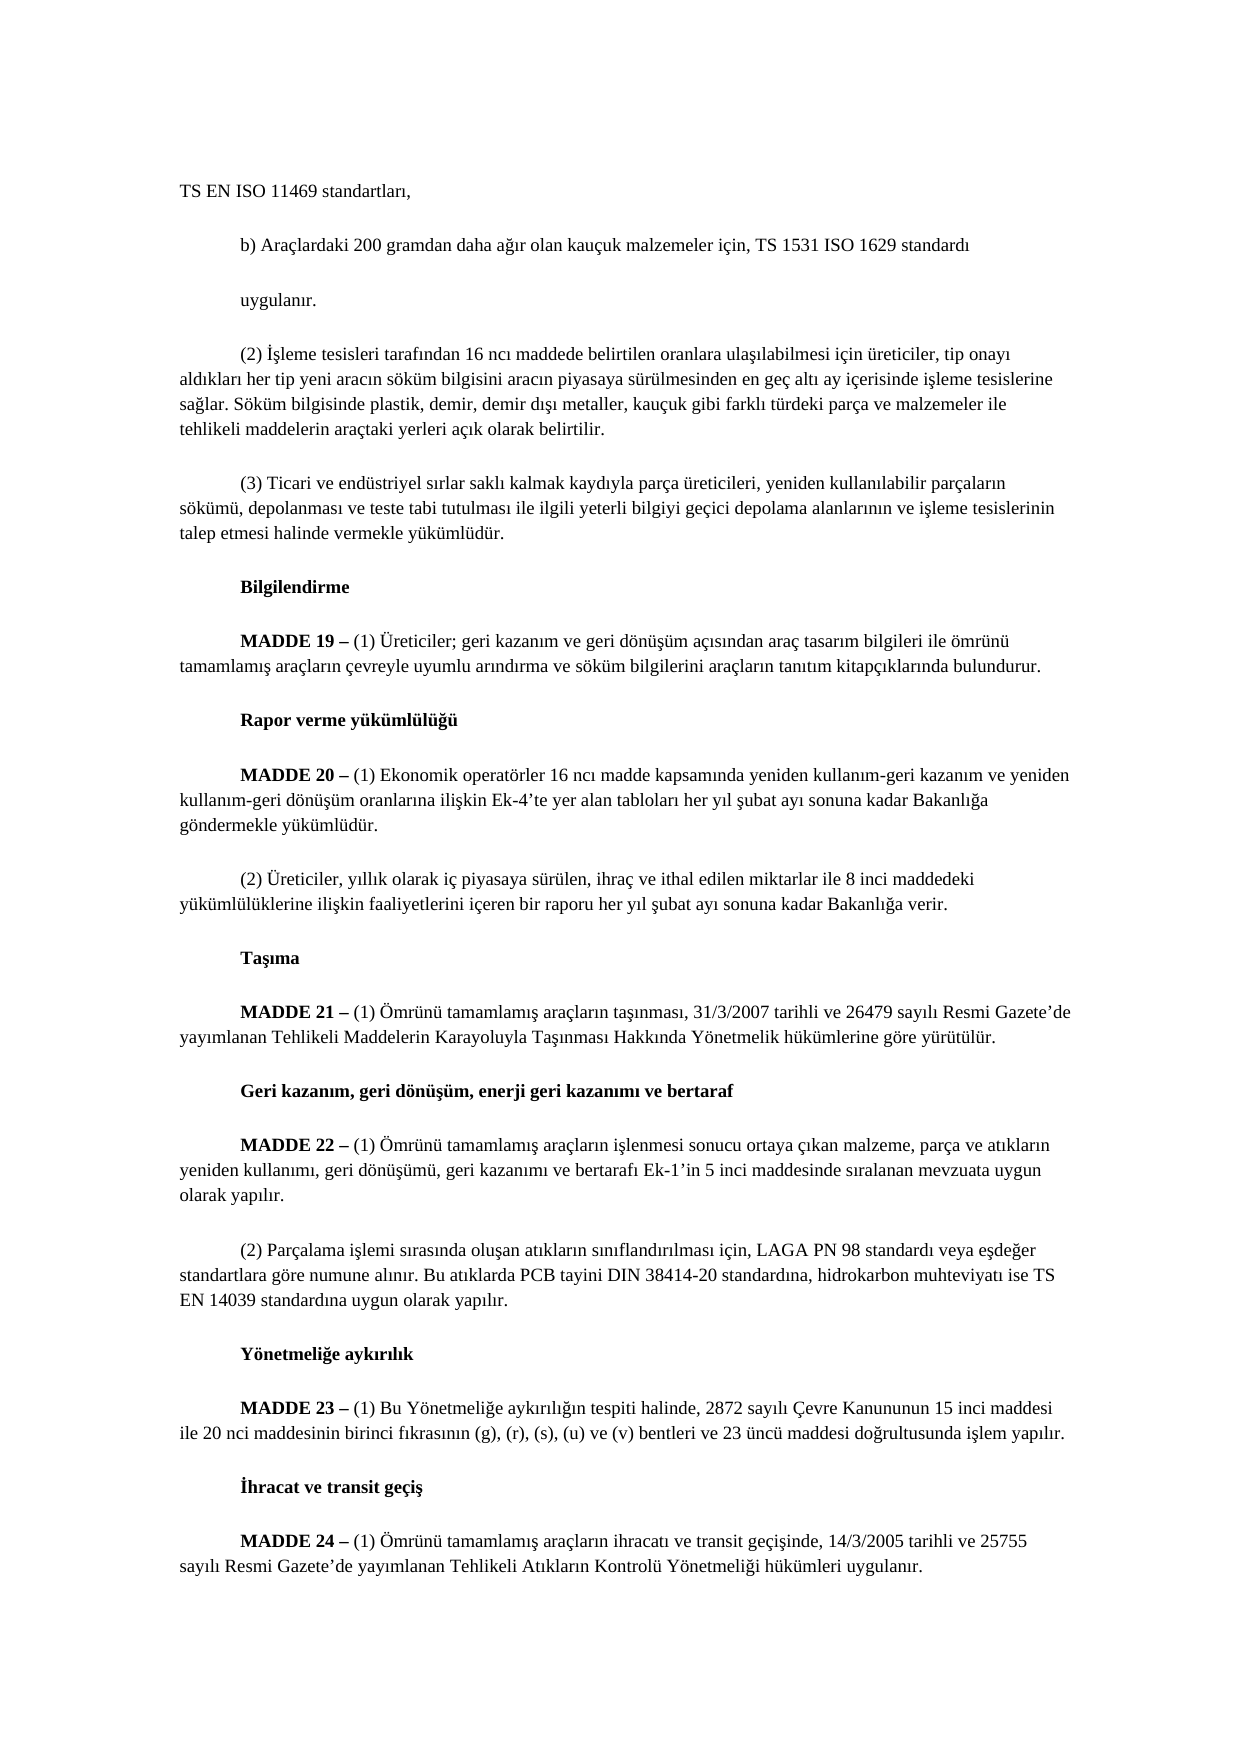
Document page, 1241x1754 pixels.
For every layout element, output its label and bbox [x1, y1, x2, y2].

table_header [159, 148, 1093, 1606]
